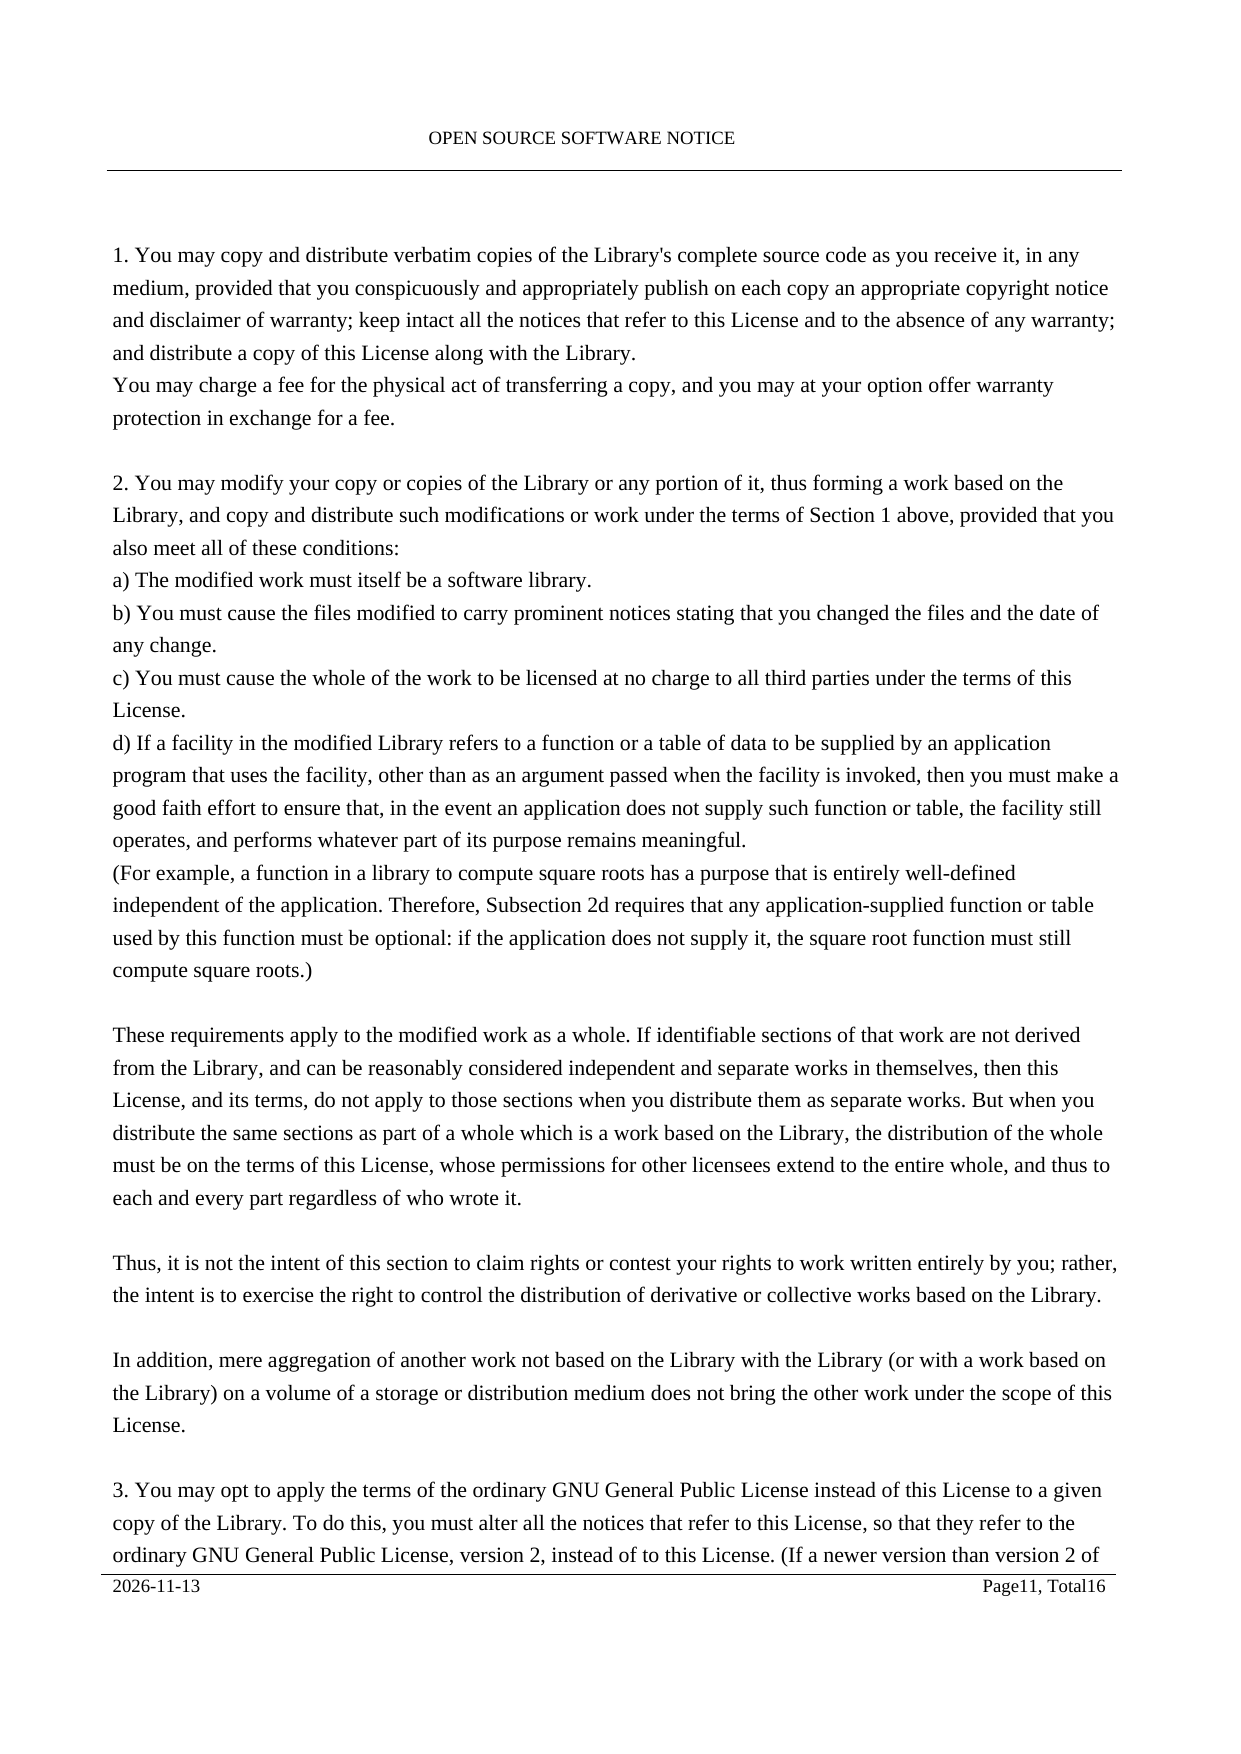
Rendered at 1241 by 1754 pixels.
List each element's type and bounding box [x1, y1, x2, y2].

text [112, 206, 1128, 1571]
